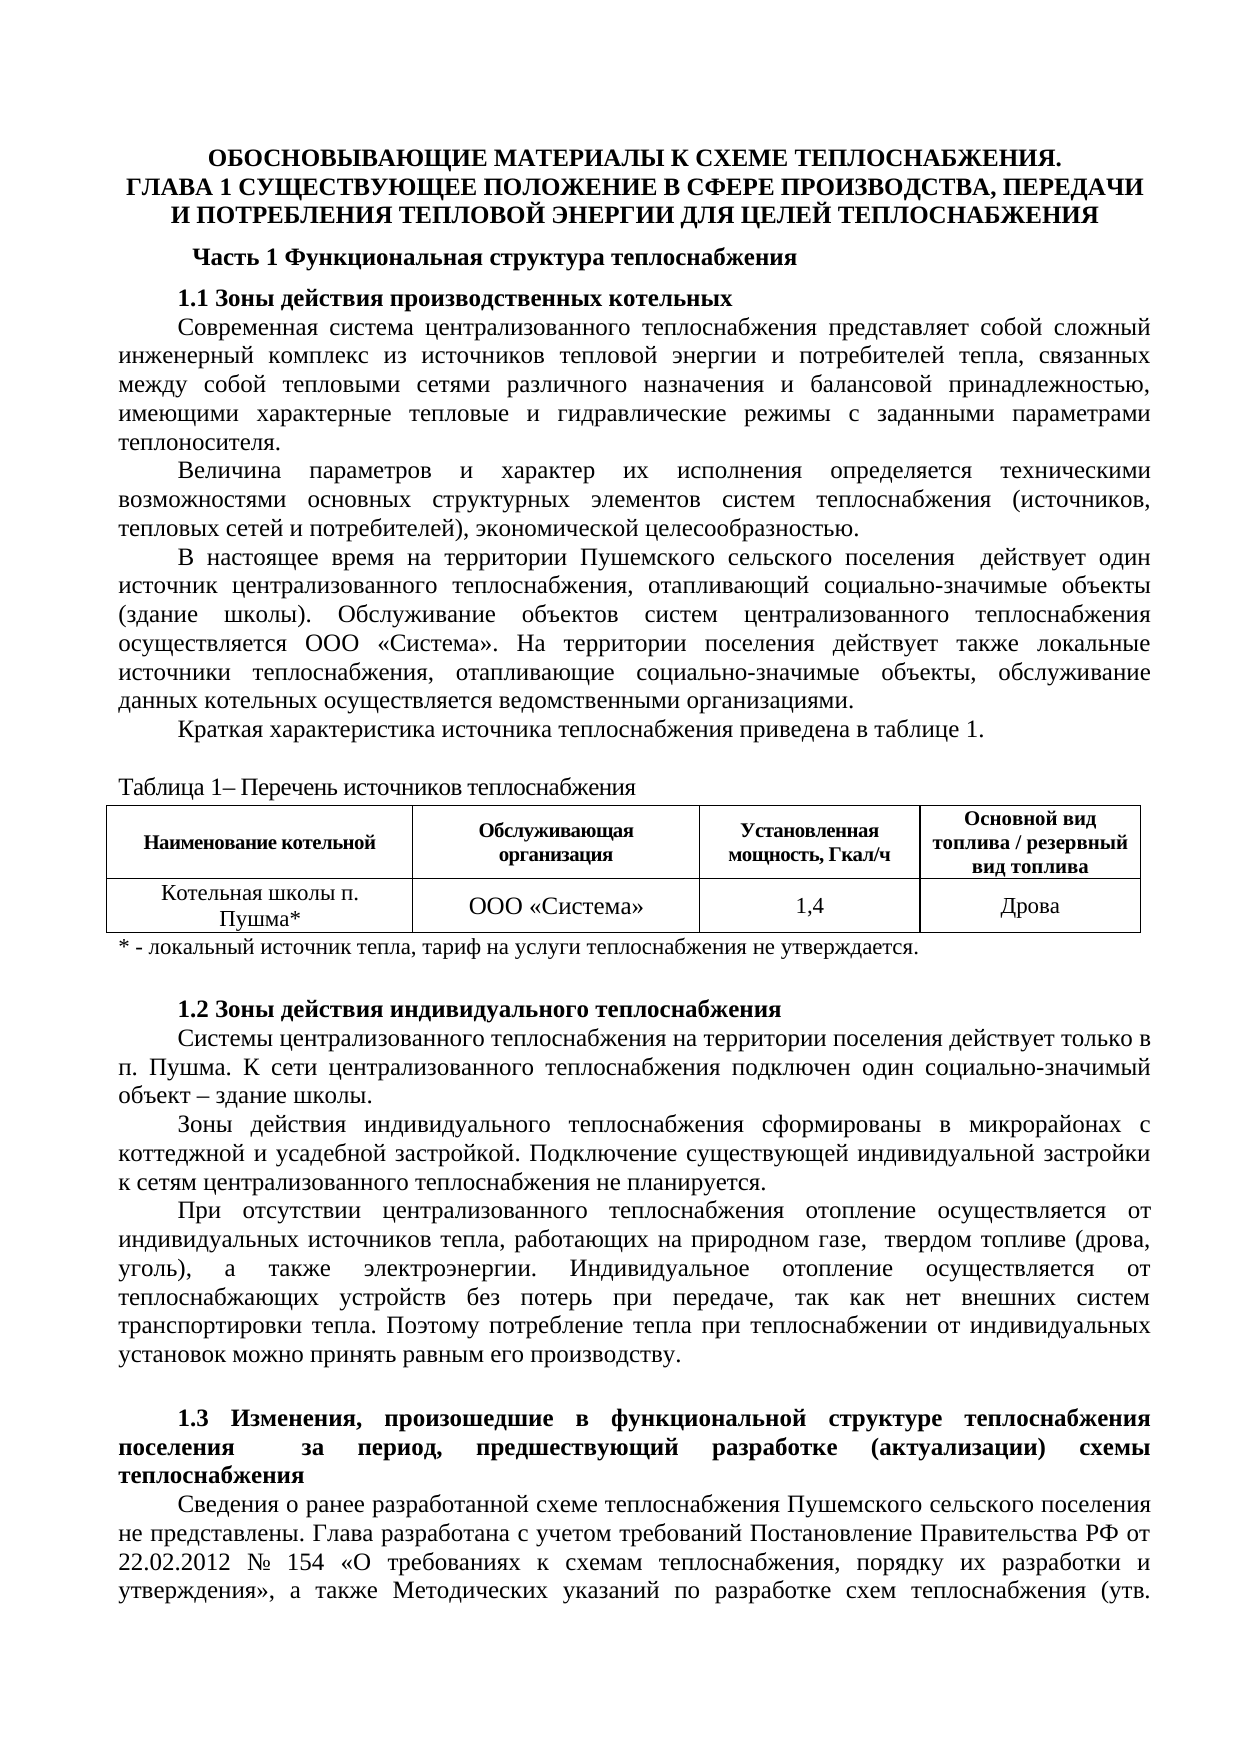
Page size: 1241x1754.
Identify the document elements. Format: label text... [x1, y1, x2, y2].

subtitle ОБОСНОВЫВАЮЩИЕ МАТЕРИАЛЫ К СХЕМЕ ТЕПЛОСНАБЖЕНИЯ. [118, 143, 1152, 172]
table_header Обслуживающая организация [413, 806, 699, 878]
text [118, 1489, 1152, 1604]
text * - локальный источник тепла, тариф на услуги теплоснабжения не утверждается. [118, 933, 1152, 959]
text Системы централизованного теплоснабжения на территории поселения действует только в п. Пушма. К сети централизованного теплоснабжения подключен один социально-значимый объект – здание школы. [118, 1023, 1152, 1109]
subtitle 1.1 Зоны действия производственных котельных [118, 283, 1152, 312]
table_header Установленная мощность, Гкал/ч [700, 806, 919, 878]
table_cell Дрова [921, 879, 1140, 932]
subtitle Часть 1 Функциональная структура теплоснабжения [118, 242, 1152, 271]
subtitle 1.2 Зоны действия индивидуального теплоснабжения [118, 994, 1152, 1023]
subtitle ГЛАВА 1 Существующее положение в сфере производства, передачи и потребления тепловой энергии для целей теплоснабжения [118, 172, 1152, 229]
table_cell Котельная школы п. Пушма* [107, 879, 412, 932]
text Зоны действия индивидуального теплоснабжения сформированы в микрорайонах с коттеджной и усадебной застройкой. Подключение существующей индивидуальной застройки к сетям централизованного теплоснабжения не планируется. [118, 1109, 1152, 1196]
text Величина параметров и характер их исполнения определяется техническими возможностями основных структурных элементов систем теплоснабжения (источников, тепловых сетей и потребителей), экономической целесообразностью. [118, 456, 1152, 542]
text Современная система централизованного теплоснабжения представляет собой сложный инженерный комплекс из источников тепловой энергии и потребителей тепла, связанных между собой тепловыми сетями различного назначения и балансовой принадлежностью, имеющими характерные тепловые и гидравлические режимы с заданными параметрами теплоносителя. [118, 312, 1152, 456]
text При отсутствии централизованного теплоснабжения отопление осуществляется от индивидуальных источников тепла, работающих на природном газе, твердом топливе (дрова, уголь), а также электроэнергии. Индивидуальное отопление осуществляется от теплоснабжающих устройств без потерь при передаче, так как нет внешних систем транспортировки тепла. Поэтому потребление тепла при теплоснабжении от индивидуальных установок можно принять равным его производству. [118, 1196, 1152, 1368]
table_cell ООО «Система» [413, 879, 699, 932]
text Краткая характеристика источника теплоснабжения приведена в таблице 1. [118, 714, 1152, 743]
table_cell 1,4 [700, 879, 919, 932]
text В настоящее время на территории Пушемского сельского поселения действует один источник централизованного теплоснабжения, отапливающий социально-значимые объекты (здание школы). Обслуживание объектов систем централизованного теплоснабжения осуществляется ООО «Система». На территории поселения действует также локальные источники теплоснабжения, отапливающие социально-значимые объекты, обслуживание данных котельных осуществляется ведомственными организациями. [118, 542, 1152, 714]
subtitle 1.3 Изменения, произошедшие в функциональной структуре теплоснабжения поселения за период, предшествующий разработке (актуализации) схемы теплоснабжения [118, 1403, 1152, 1489]
table_header Основной вид топлива / резервный вид топлива [921, 806, 1140, 878]
table_header Наименование котельной [107, 806, 412, 878]
